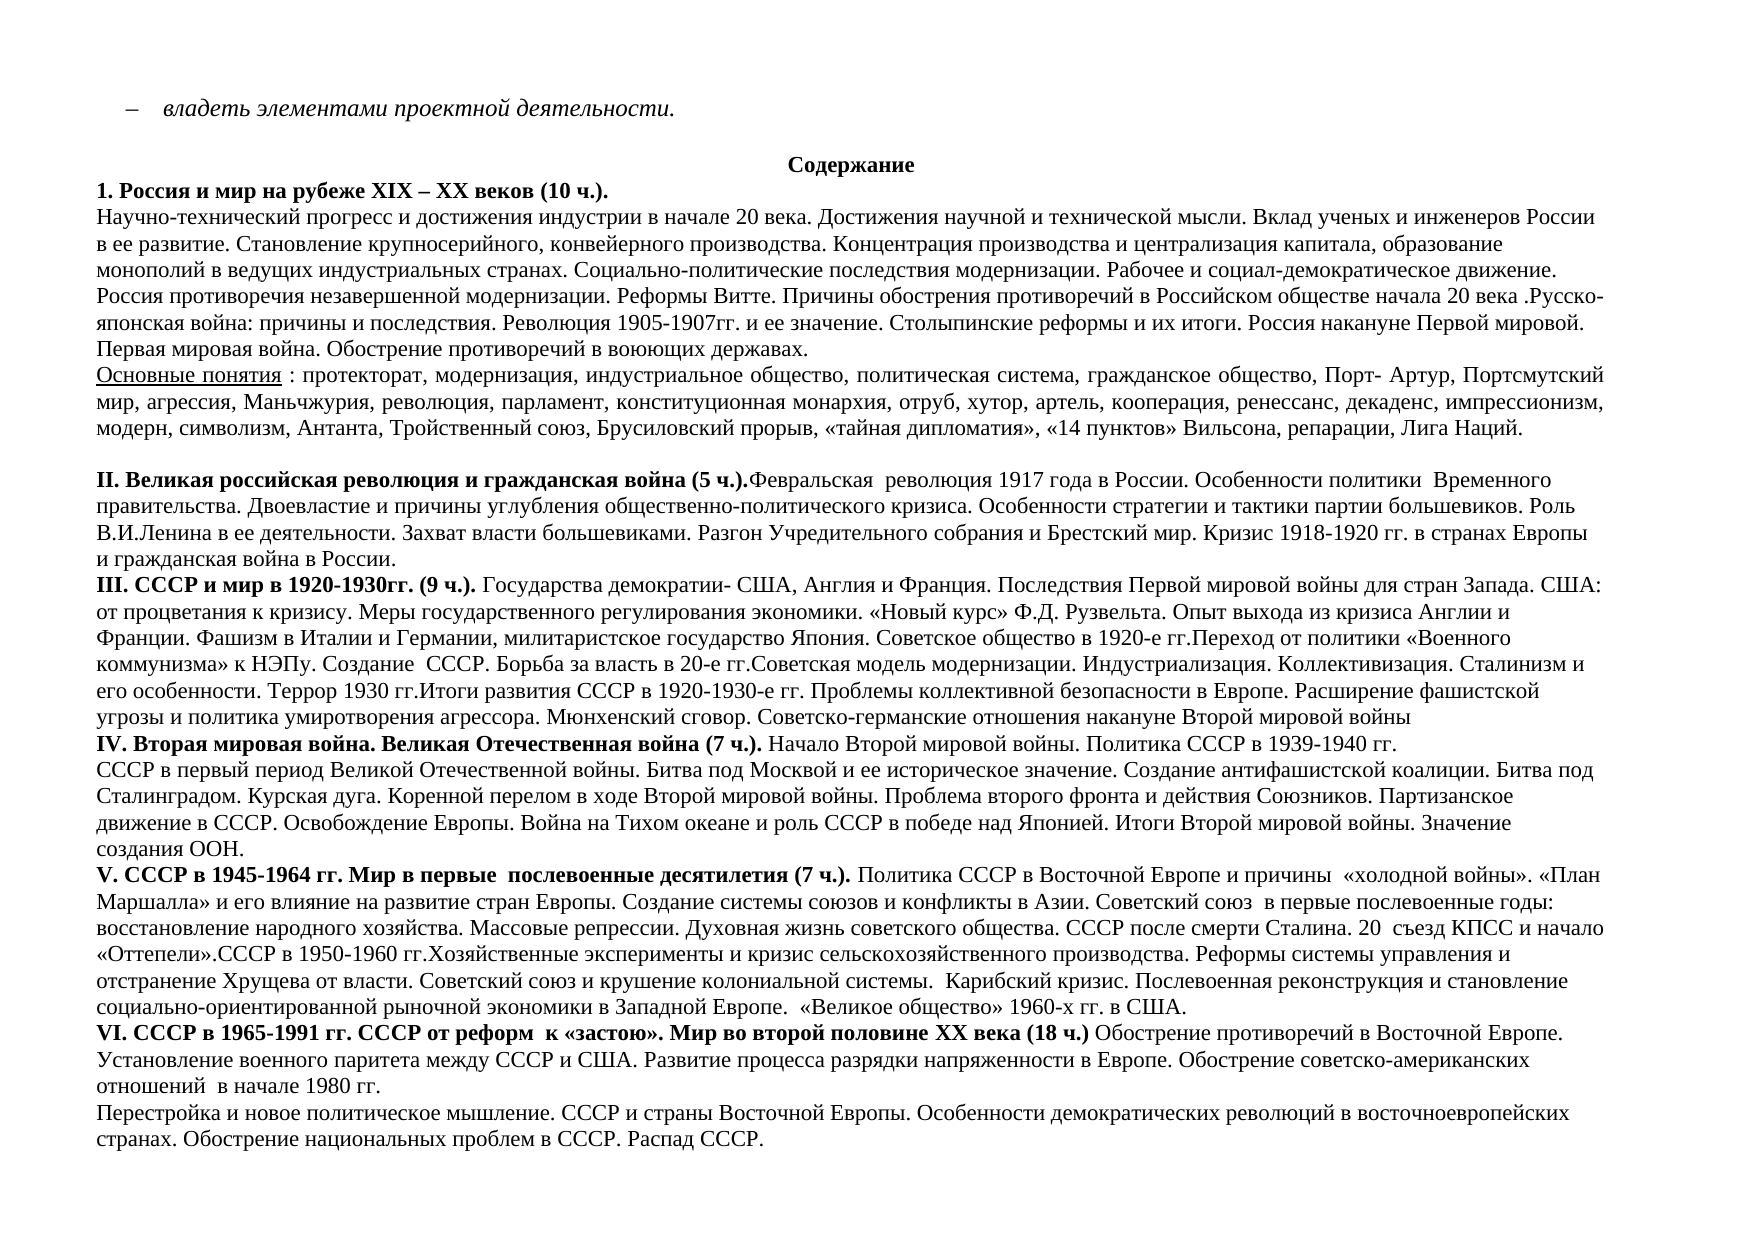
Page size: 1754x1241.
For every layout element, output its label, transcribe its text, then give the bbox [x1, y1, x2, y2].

text Научно-технический прогресс и достижения индустрии в начале 20 века. Достижения научной и технической мысли. Вклад ученых и инженеров России в ее развитие. Становление крупносерийного, конвейерного производства. Концентрация производства и централизация капитала, образование монополий в ведущих индустриальных странах. Социально-политические последствия модернизации. Рабочее и социал-демократическое движение. Россия противоречия незавершенной модернизации. Реформы Витте. Причины обострения противоречий в Российском обществе начала 20 века .Русско-японская война: причины и последствия. Революция 1905-1907гг. и ее значение. Столыпинские реформы и их итоги. Россия накануне Первой мировой. Первая мировая война. Обострение противоречий в воюющих державах. [96, 203, 1606, 362]
text СССР в первый период Великой Отечественной войны. Битва под Москвой и ее историческое значение. Создание антифашистской коалиции. Битва под Сталинградом. Курская дуга. Коренной перелом в ходе Второй мировой войны. Проблема второго фронта и действия Союзников. Партизанское движение в СССР. Освобождение Европы. Война на Тихом океане и роль СССР в победе над Японией. Итоги Второй мировой войны. Значение создания ООН. [96, 756, 1606, 861]
text III. СССР и мир в 1920-1930гг. (9 ч.). Государства демократии- США, Англия и Франция. Последствия Первой мировой войны для стран Запада. США: от процветания к кризису. Меры государственного регулирования экономики. «Новый курс» Ф.Д. Рузвельта. Опыт выхода из кризиса Англии и Франции. Фашизм в Италии и Германии, милитаристское государство Япония. Советское общество в 1920-е гг.Переход от политики «Военного коммунизма» к НЭПу. Создание СССР. Борьба за власть в 20-е гг.Советская модель модернизации. Индустриализация. Коллективизация. Сталинизм и его особенности. Террор 1930 гг.Итоги развития СССР в 1920-1930-е гг. Проблемы коллективной безопасности в Европе. Расширение фашистской угрозы и политика умиротворения агрессора. Мюнхенский сговор. Советско-германские отношения накануне Второй мировой войны [96, 571, 1606, 729]
text Содержание [96, 151, 1606, 177]
text Перестройка и новое политическое мышление. СССР и страны Восточной Европы. Особенности демократических революций в восточноевропейских странах. Обострение национальных проблем в СССР. Распад СССР. [96, 1098, 1606, 1151]
text Основные понятия : протекторат, модернизация, индустриальное общество, политическая система, гражданское общество, Порт- Артур, Портсмутский мир, агрессия, Маньчжурия, революция, парламент, конституционная монархия, отруб, хутор, артель, кооперация, ренессанс, декаденс, импрессионизм, модерн, символизм, Антанта, Тройственный союз, Брусиловский прорыв, «тайная дипломатия», «14 пунктов» Вильсона, репарации, Лига Наций. [96, 362, 1606, 441]
text II. Великая российская революция и гражданская война (5 ч.).Февральская революция 1917 года в России. Особенности политики Временного правительства. Двоевластие и причины углубления общественно-политического кризиса. Особенности стратегии и тактики партии большевиков. Роль В.И.Ленина в ее деятельности. Захват власти большевиками. Разгон Учредительного собрания и Брестский мир. Кризис 1918-1920 гг. в странах Европы и гражданская война в России. [96, 466, 1606, 571]
list владеть элементами проектной деятельности. [96, 93, 1606, 122]
text VI. СССР в 1965-1991 гг. СССР от реформ к «застою». Мир во второй половине XX века (18 ч.) Обострение противоречий в Восточной Европе. Установление военного паритета между СССР и США. Развитие процесса разрядки напряженности в Европе. Обострение советско-американских отношений в начале 1980 гг. [96, 1019, 1606, 1098]
text 1. Россия и мир на рубеже XIX – XX веков (10 ч.). [96, 177, 1606, 203]
text IV. Вторая мировая война. Великая Отечественная война (7 ч.). Начало Второй мировой войны. Политика СССР в 1939-1940 гг. [96, 729, 1606, 756]
text V. СССР в 1945-1964 гг. Мир в первые послевоенные десятилетия (7 ч.). Политика СССР в Восточной Европе и причины «холодной войны». «План Маршалла» и его влияние на развитие стран Европы. Создание системы союзов и конфликты в Азии. Советский союз в первые послевоенные годы: восстановление народного хозяйства. Массовые репрессии. Духовная жизнь советского общества. СССР после смерти Сталина. 20 съезд КПСС и начало «Оттепели».СССР в 1950-1960 гг.Хозяйственные эксперименты и кризис сельскохозяйственного производства. Реформы системы управления и отстранение Хрущева от власти. Советский союз и крушение колониальной системы. Карибский кризис. Послевоенная реконструкция и становление социально-ориентированной рыночной экономики в Западной Европе. «Великое общество» 1960-х гг. в США. [96, 861, 1606, 1019]
